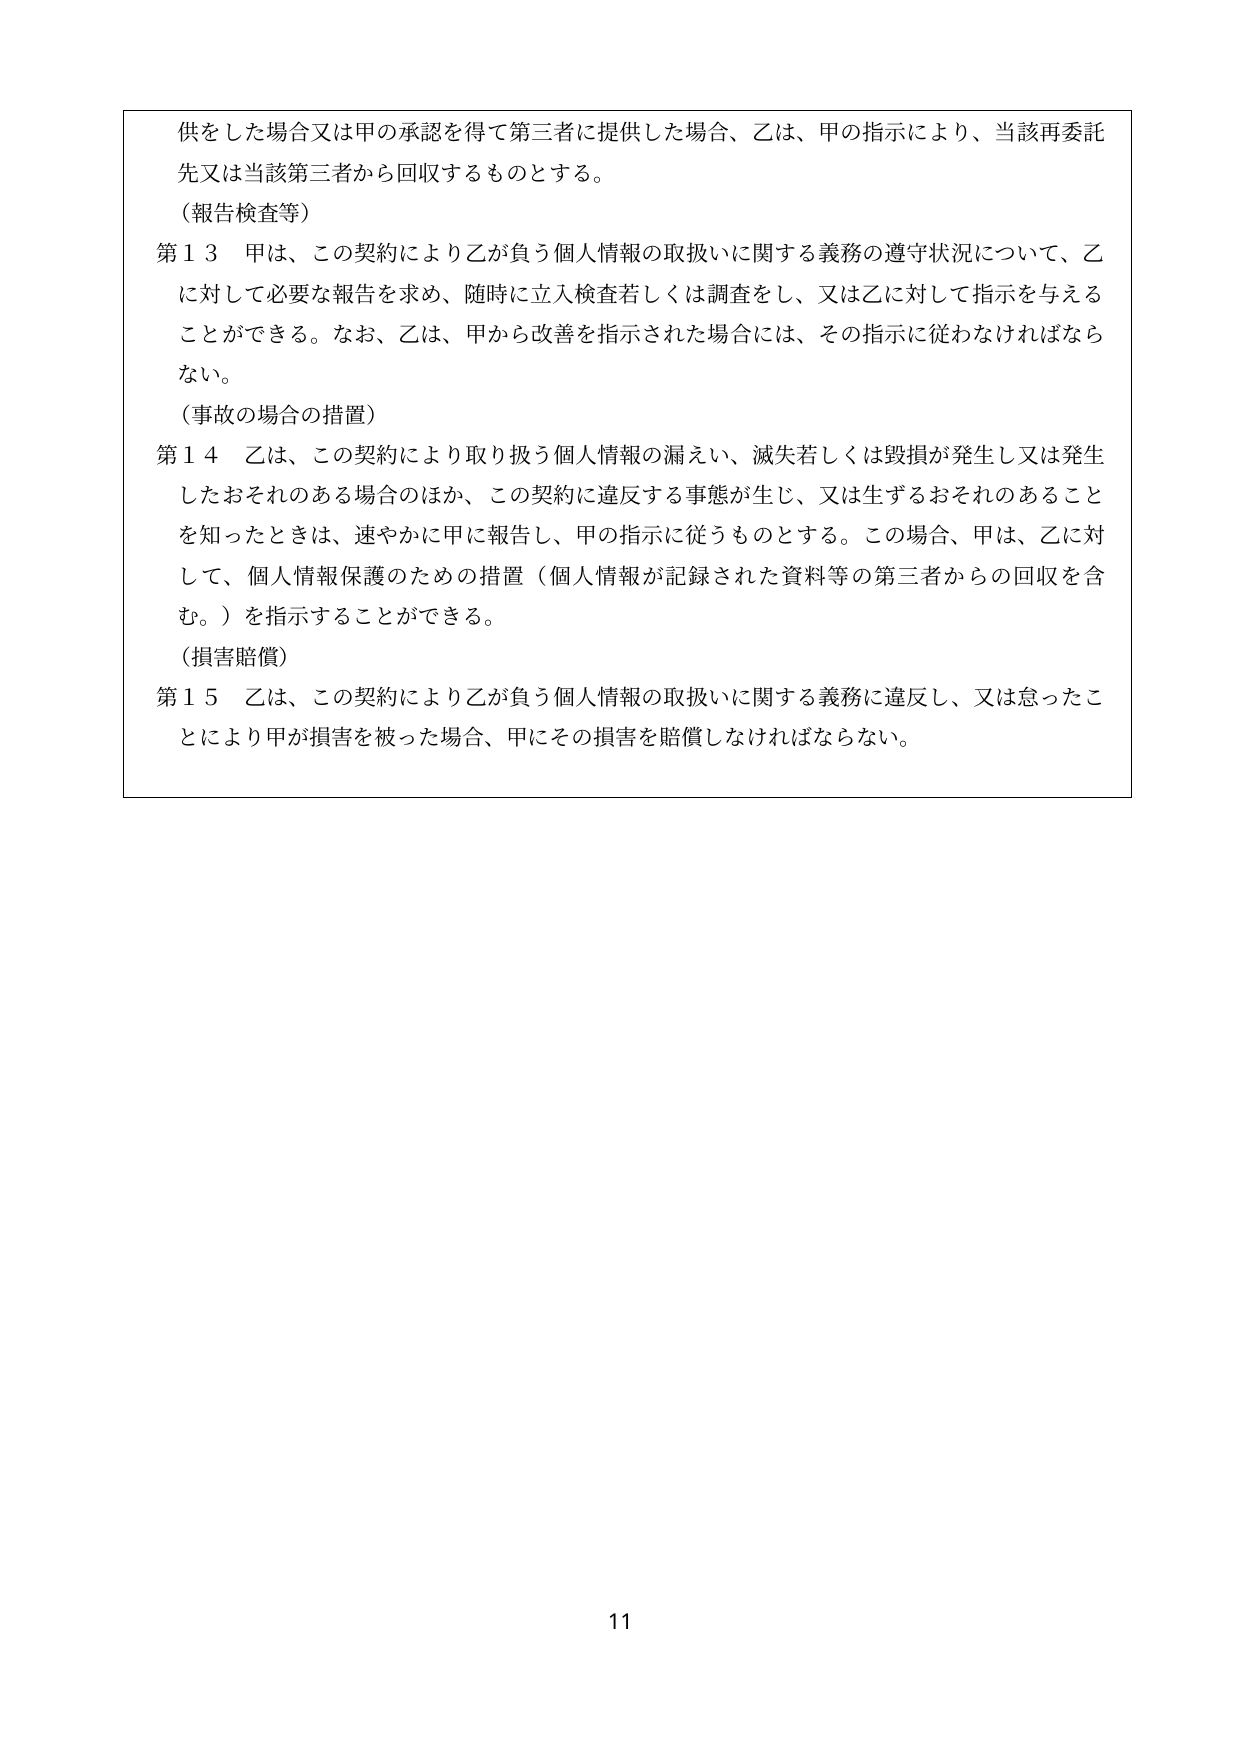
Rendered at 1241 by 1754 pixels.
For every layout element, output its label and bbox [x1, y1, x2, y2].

table_header [124, 111, 1131, 797]
